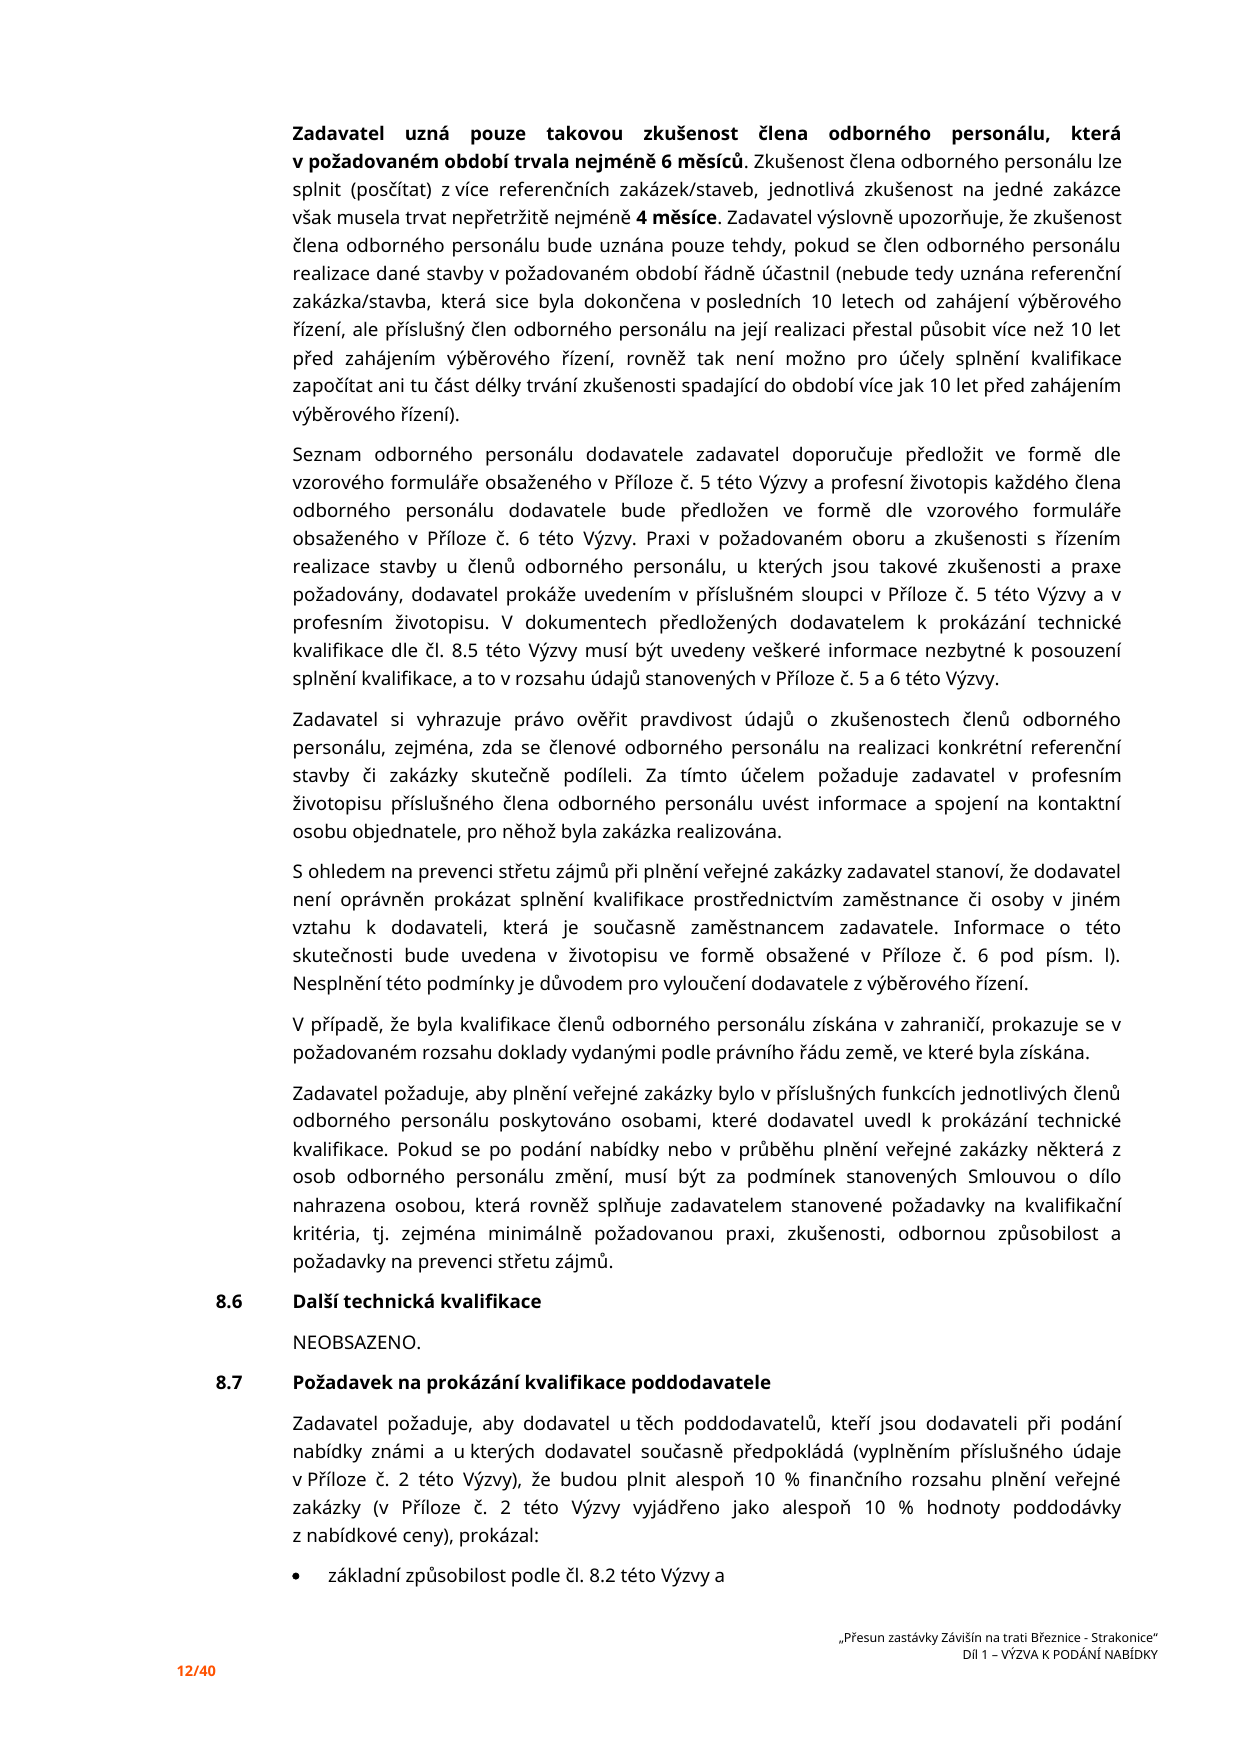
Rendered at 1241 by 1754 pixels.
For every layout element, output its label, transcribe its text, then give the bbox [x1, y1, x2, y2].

text V případě, že byla kvalifikace členů odborného personálu získána v zahraničí, prokazuje se v požadovaném rozsahu doklady vydanými podle právního řádu země, ve které byla získána. [292, 1011, 1122, 1065]
text NEOBSAZENO. [292, 1329, 1122, 1354]
text Požadavek na prokázání kvalifikace poddodavatele [216, 1369, 1122, 1395]
text Zadavatel požaduje, aby dodavatel u těch poddodavatelů, kteří jsou dodavateli při podání nabídky známi a u kterých dodavatel současně předpokládá (vyplněním příslušného údaje v Příloze č. 2 této Výzvy), že budou plnit alespoň 10 % finančního rozsahu plnění veřejné zakázky (v Příloze č. 2 této Výzvy vyjádřeno jako alespoň 10 % hodnoty poddodávky z nabídkové ceny), prokázal: [292, 1410, 1122, 1548]
text Seznam odborného personálu dodavatele zadavatel doporučuje předložit ve formě dle vzorového formuláře obsaženého v Příloze č. 5 této Výzvy a profesní životopis každého člena odborného personálu dodavatele bude předložen ve formě dle vzorového formuláře obsaženého v Příloze č. 6 této Výzvy. Praxi v požadovaném oboru a zkušenosti s řízením realizace stavby u členů odborného personálu, u kterých jsou takové zkušenosti a praxe požadovány, dodavatel prokáže uvedením v příslušném sloupci v Příloze č. 5 této Výzvy a v profesním životopisu. V dokumentech předložených dodavatelem k prokázání technické kvalifikace dle čl. 8.5 této Výzvy musí být uvedeny veškeré informace nezbytné k posouzení splnění kvalifikace, a to v rozsahu údajů stanovených v Příloze č. 5 a 6 této Výzvy. [292, 441, 1122, 691]
text Další technická kvalifikace [216, 1288, 1122, 1314]
text Zadavatel požaduje, aby plnění veřejné zakázky bylo v příslušných funkcích jednotlivých členů odborného personálu poskytováno osobami, které dodavatel uvedl k prokázání technické kvalifikace. Pokud se po podání nabídky nebo v průběhu plnění veřejné zakázky některá z osob odborného personálu změní, musí být za podmínek stanovených Smlouvou o dílo nahrazena osobou, která rovněž splňuje zadavatelem stanovené požadavky na kvalifikační kritéria, tj. zejména minimálně požadovanou praxi, zkušenosti, odbornou způsobilost a požadavky na prevenci střetu zájmů. [292, 1080, 1122, 1273]
text S ohledem na prevenci střetu zájmů při plnění veřejné zakázky zadavatel stanoví, že dodavatel není oprávněn prokázat splnění kvalifikace prostřednictvím zaměstnance či osoby v jiném vztahu k dodavateli, která je současně zaměstnancem zadavatele. Informace o této skutečnosti bude uvedena v životopisu ve formě obsažené v Příloze č. 6 pod písm. l). Nesplnění této podmínky je důvodem pro vyloučení dodavatele z výběrového řízení. [292, 859, 1122, 996]
text základní způsobilost podle čl. 8.2 této Výzvy a [292, 1563, 1122, 1588]
text Zadavatel si vyhrazuje právo ověřit pravdivost údajů o zkušenostech členů odborného personálu, zejména, zda se členové odborného personálu na realizaci konkrétní referenční stavby či zakázky skutečně podíleli. Za tímto účelem požaduje zadavatel v profesním životopisu příslušného člena odborného personálu uvést informace a spojení na kontaktní osobu objednatele, pro něhož byla zakázka realizována. [292, 706, 1122, 844]
text Zadavatel uzná pouze takovou zkušenost člena odborného personálu, která v požadovaném období trvala nejméně 6 měsíců. Zkušenost člena odborného personálu lze splnit (posčítat) z více referenčních zakázek/staveb, jednotlivá zkušenost na jedné zakázce však musela trvat nepřetržitě nejméně 4 měsíce. Zadavatel výslovně upozorňuje, že zkušenost člena odborného personálu bude uznána pouze tehdy, pokud se člen odborného personálu realizace dané stavby v požadovaném období řádně účastnil (nebude tedy uznána referenční zakázka/stavba, která sice byla dokončena v posledních 10 letech od zahájení výběrového řízení, ale příslušný člen odborného personálu na její realizaci přestal působit více než 10 let před zahájením výběrového řízení, rovněž tak není možno pro účely splnění kvalifikace započítat ani tu část délky trvání zkušenosti spadající do období více jak 10 let před zahájením výběrového řízení). [292, 121, 1122, 426]
